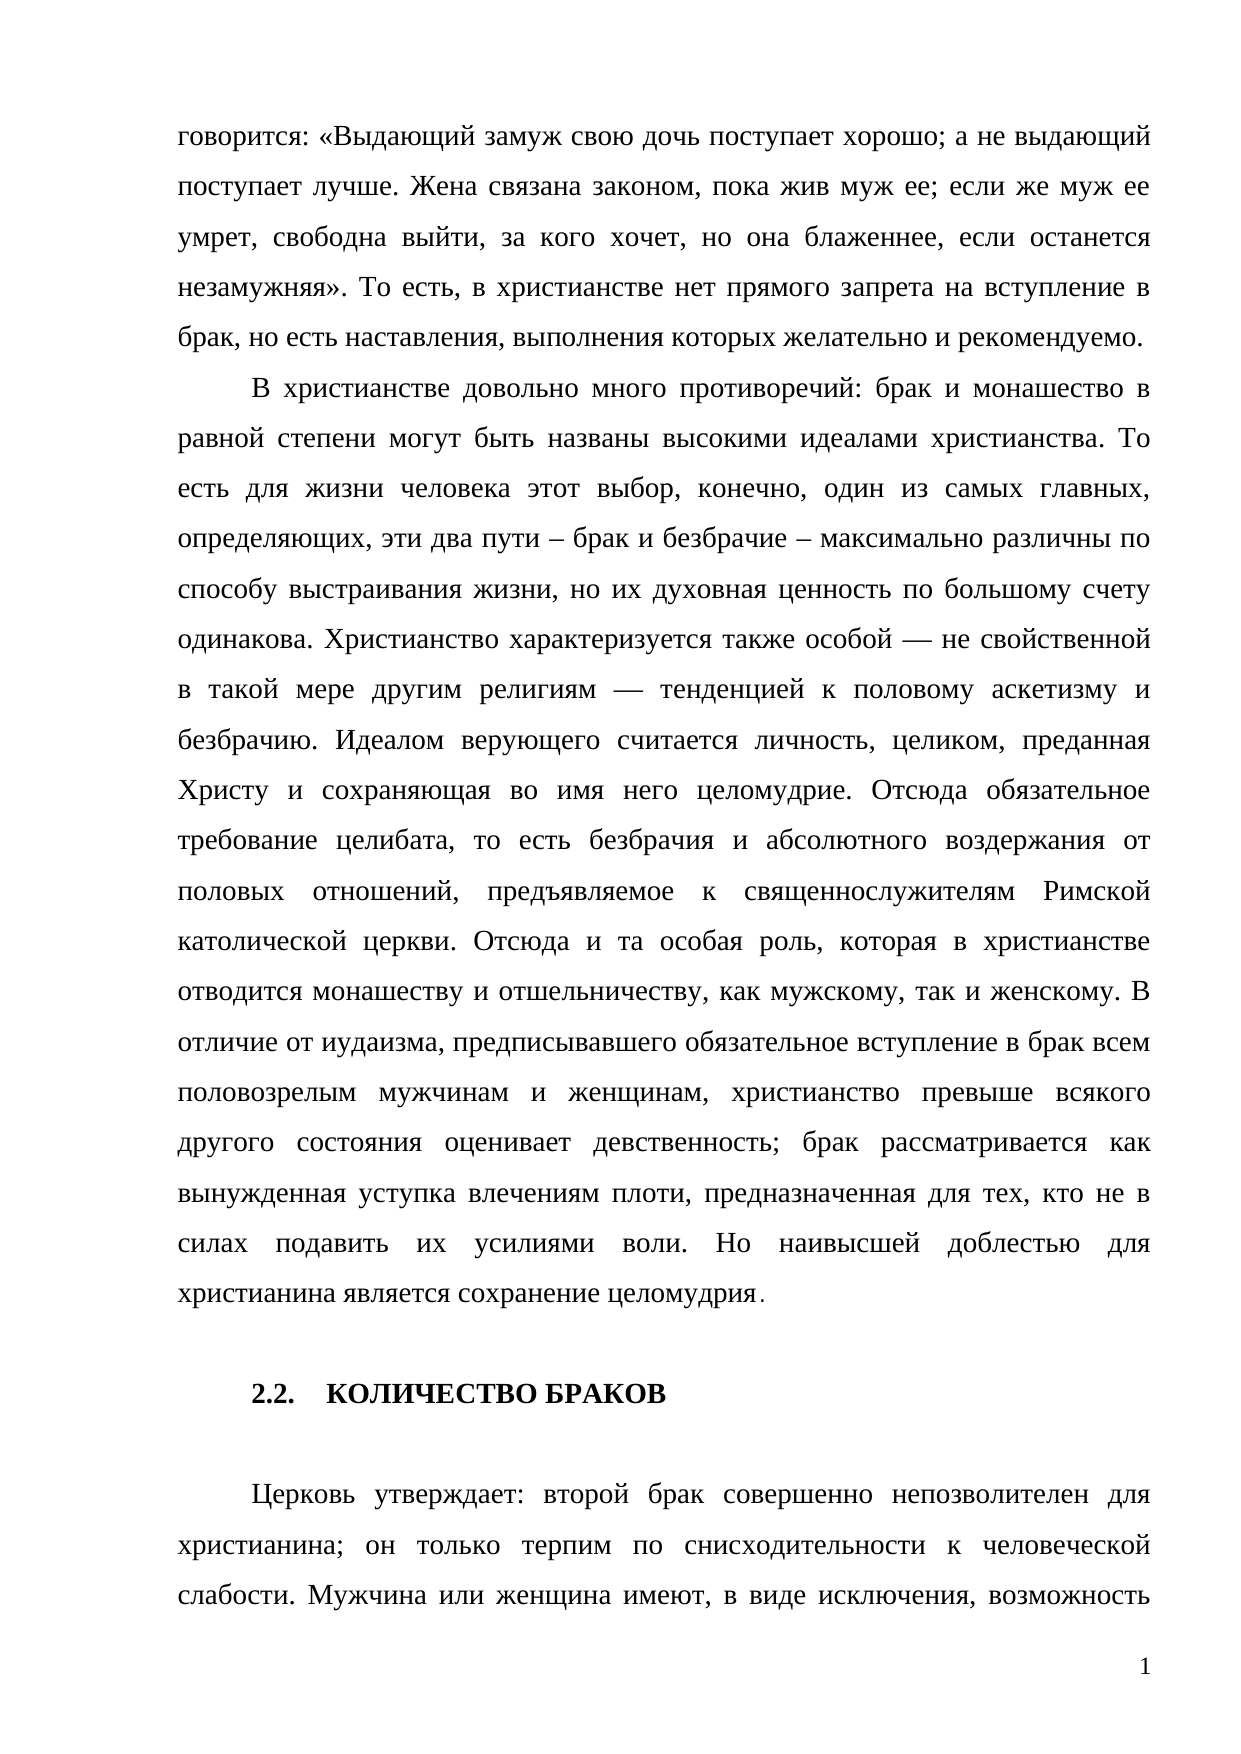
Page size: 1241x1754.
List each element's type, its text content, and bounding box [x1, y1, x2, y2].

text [177, 118, 1152, 353]
text В христианстве довольно много противоречий: брак и монашество в равной степени могут быть названы высокими идеалами христианства. То есть для жизни человека этот выбор, конечно, один из самых главных, определяющих, эти два пути – брак и безбрачие – максимально различны по способу выстраивания жизни, но их духовная ценность по большому счету одинакова. Христианство характеризуется также особой — не свойственной в такой мере другим религиям — тенденцией к половому аскетизму и безбрачию. Идеалом верующего считается личность, целиком, преданная Христу и сохраняющая во имя него целомудрие. Отсюда обязательное требование целибата, то есть безбрачия и абсолютного воздержания от половых отношений, предъявляемое к священнослужителям Римской католической церкви. Отсюда и та особая роль, которая в христианстве отводится монашеству и отшельничеству, как мужскому, так и женскому. В отличие от иудаизма, предписывавшего обязательное вступление в брак всем половозрелым мужчинам и женщинам, христианство превыше всякого другого состояния оценивает девственность; брак рассматривается как вынужденная уступка влечениям плоти, предназначенная для тех, кто не в силах подавить их усилиями воли. Но наивысшей доблестью для христианина является сохранение целомудрия. [177, 370, 1152, 1309]
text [177, 1477, 1152, 1611]
list КОЛИЧЕСТВО БРАКОВ [251, 1376, 1152, 1409]
